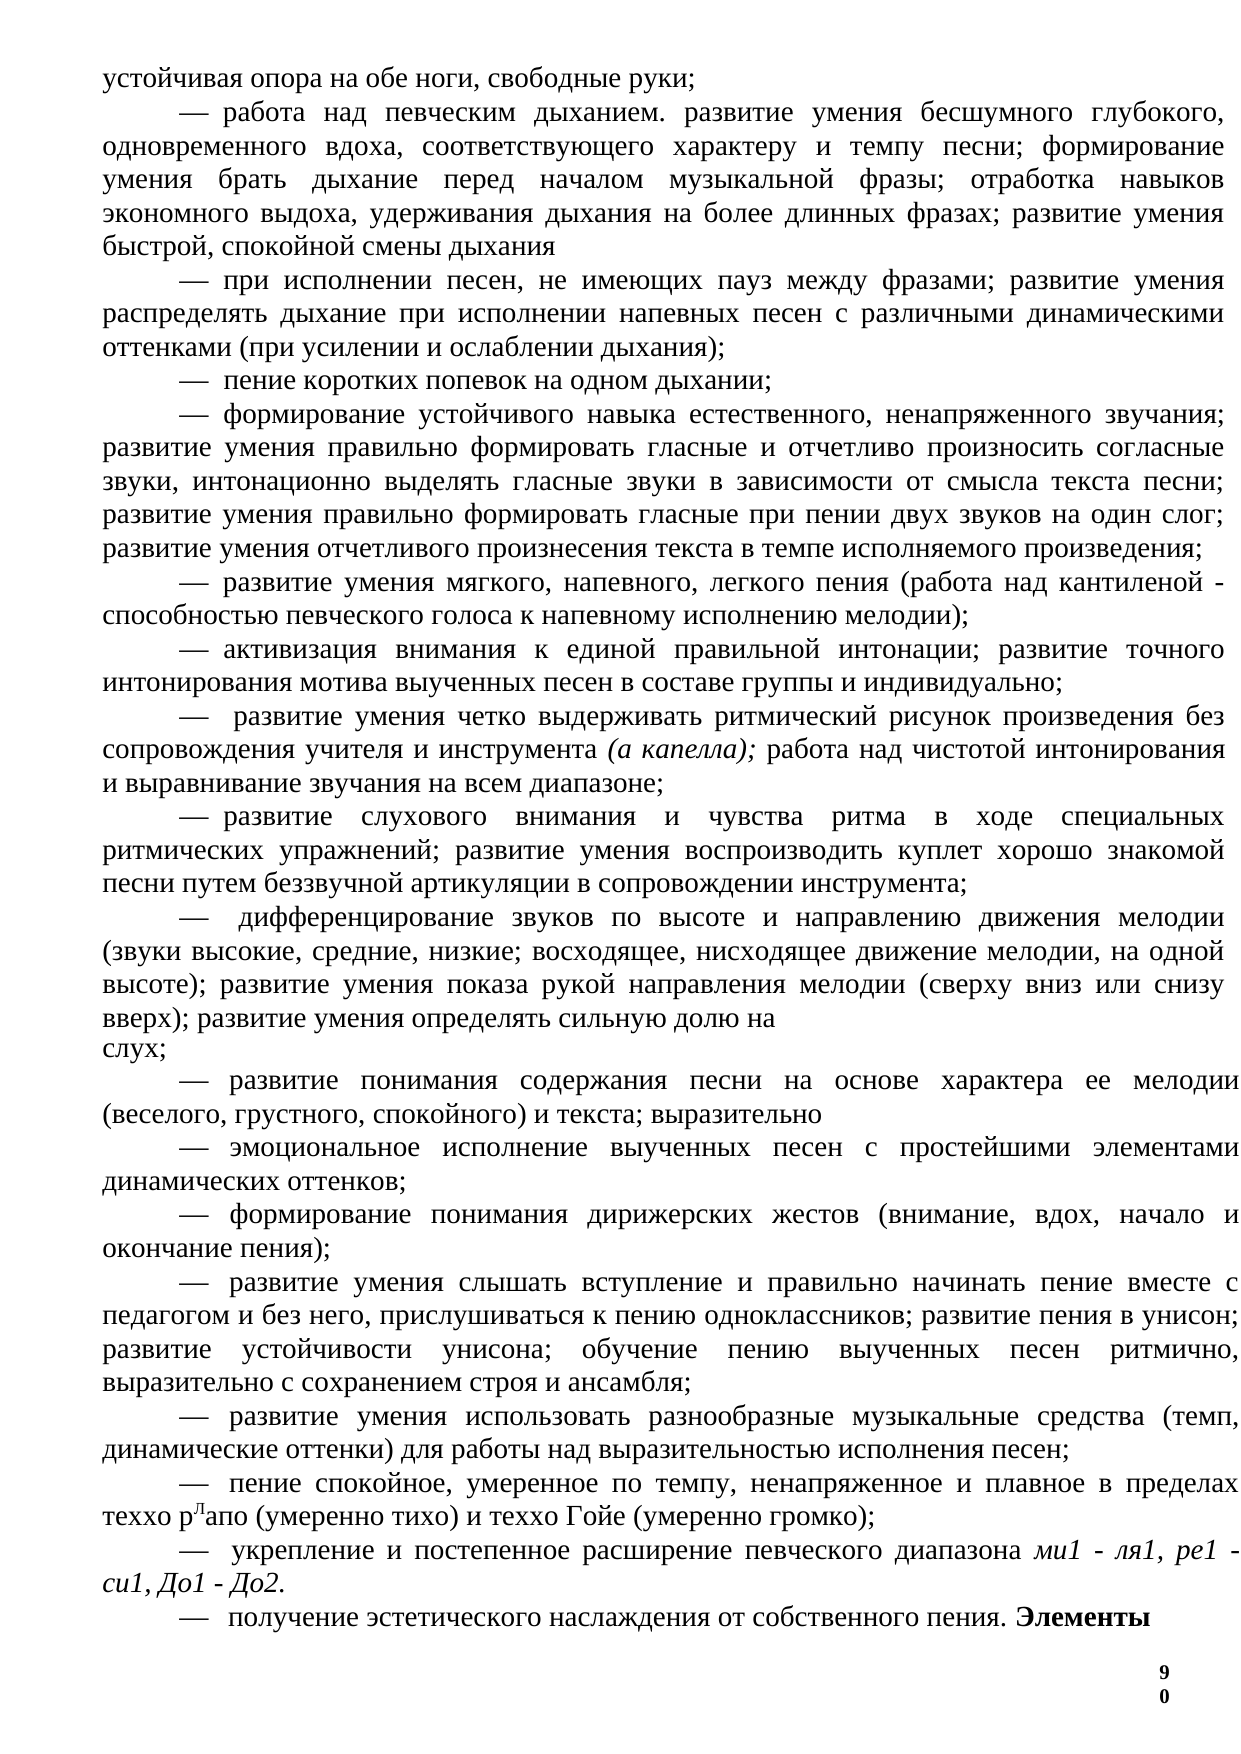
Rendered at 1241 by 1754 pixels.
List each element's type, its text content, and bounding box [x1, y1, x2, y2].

list работа над певческим дыханием. развитие умения бесшумного глубокого, одновременного вдоха, соответствующего характеру и темпу песни; формирование умения брать дыхание перед началом музыкальной фразы; отработка навыков экономного выдоха, удерживания дыхания на более длинных фразах; развитие умения быстрой, спокойной смены дыхания [102, 94, 1226, 262]
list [102, 61, 1226, 94]
list развитие умения четко выдерживать ритмический рисунок произведения без сопровождения учителя и инструмента (а капелла); работа над чистотой интонирования и выравнивание звучания на всем диапазоне; [102, 698, 1226, 799]
list пение коротких попевок на одном дыхании; [102, 363, 1240, 396]
list пение спокойное, умеренное по темпу, ненапряженное и плавное в пределах теххо рЛапо (умеренно тихо) и теххо Гойе (умеренно громко); [102, 1465, 1240, 1532]
list формирование понимания дирижерских жестов (внимание, вдох, начало и окончание пения); [102, 1197, 1240, 1264]
list дифференцирование звуков по высоте и направлению движения мелодии (звуки высокие, средние, низкие; восходящее, нисходящее движение мелодии, на одной высоте); развитие умения показа рукой направления мелодии (сверху вниз или снизу вверх); развитие умения определять сильную долю на [102, 899, 1226, 1034]
list при исполнении песен, не имеющих пауз между фразами; развитие умения распределять дыхание при исполнении напевных песен с различными динамическими оттенками (при усилении и ослаблении дыхания); [102, 262, 1226, 363]
list формирование устойчивого навыка естественного, ненапряженного звучания; развитие умения правильно формировать гласные и отчетливо произносить согласные звуки, интонационно выделять гласные звуки в зависимости от смысла текста песни; развитие умения правильно формировать гласные при пении двух звуков на один слог; развитие умения отчетливого произнесения текста в темпе исполняемого произведения; [102, 396, 1226, 564]
list развитие понимания содержания песни на основе характера ее мелодии (веселого, грустного, спокойного) и текста; выразительно [102, 1063, 1240, 1130]
list развитие умения использовать разнообразные музыкальные средства (темп, динамические оттенки) для работы над выразительностью исполнения песен; [102, 1398, 1240, 1465]
list развитие умения мягкого, напевного, легкого пения (работа над кантиленой - способностью певческого голоса к напевному исполнению мелодии); [102, 564, 1226, 631]
list эмоциональное исполнение выученных песен с простейшими элементами динамических оттенков; [102, 1130, 1240, 1197]
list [102, 1599, 1240, 1633]
list развитие умения слышать вступление и правильно начинать пение вместе с педагогом и без него, прислушиваться к пению одноклассников; развитие пения в унисон; развитие устойчивости унисона; обучение пению выученных песен ритмично, выразительно с сохранением строя и ансамбля; [102, 1264, 1240, 1398]
text слух; [102, 1034, 1240, 1063]
list развитие слухового внимания и чувства ритма в ходе специальных ритмических упражнений; развитие умения воспроизводить куплет хорошо знакомой песни путем беззвучной артикуляции в сопровождении инструмента; [102, 799, 1226, 899]
list активизация внимания к единой правильной интонации; развитие точного интонирования мотива выученных песен в составе группы и индивидуально; [102, 631, 1226, 698]
list укрепление и постепенное расширение певческого диапазона ми1 - ля1, ре1 - си1, До1 - До2. [102, 1532, 1240, 1599]
